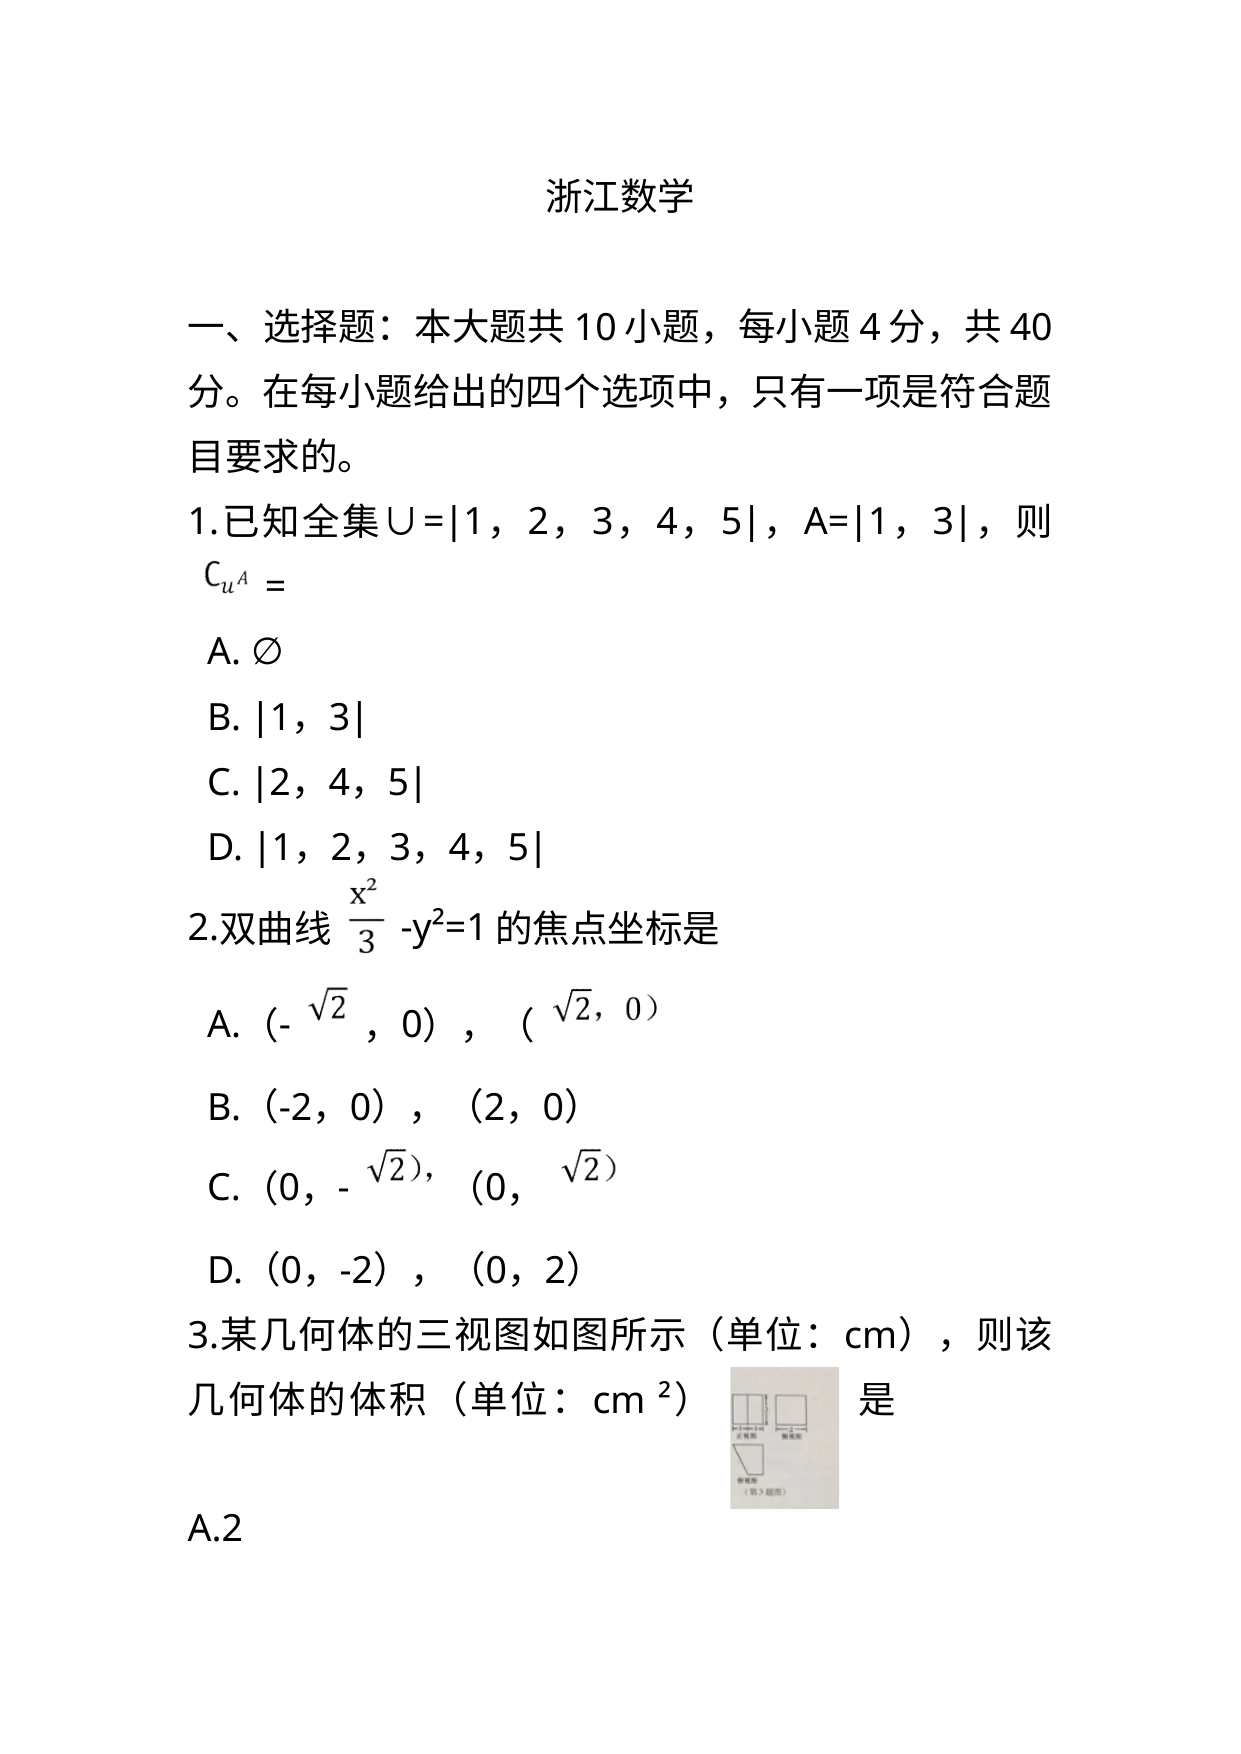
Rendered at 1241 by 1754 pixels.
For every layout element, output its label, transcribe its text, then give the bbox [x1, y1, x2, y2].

text 1.已知全集∪=∣1，2，3，4，5∣，A=∣1，3∣，则= [187, 487, 1053, 617]
picture [730, 1367, 840, 1509]
text D.（0，-2），（0，2） [187, 1234, 1053, 1299]
text 3.某几何体的三视图如图所示（单位：cm），则该几何体的体积（单位：cm ²）是 [187, 1299, 1053, 1429]
picture [187, 552, 265, 602]
text 2.双曲线-y²=1的焦点坐标是 [187, 877, 1053, 974]
text C.（0，-（0， [187, 1137, 1053, 1234]
text A.2 [187, 1494, 1053, 1559]
picture [331, 877, 401, 954]
text 一、选择题：本大题共10小题，每小题4分，共40分。在每小题给出的四个选项中，只有一项是符合题目要求的。 [187, 292, 1053, 487]
text A. ∅ [187, 617, 1053, 682]
text B.（-2，0），（2，0） [187, 1072, 1053, 1137]
picture [290, 974, 364, 1033]
picture [543, 1137, 632, 1194]
picture [535, 976, 673, 1033]
text B. ∣1，3∣ [187, 682, 1053, 747]
text C. ∣2，4，5∣ [187, 747, 1053, 812]
text 浙江数学 [187, 162, 1053, 227]
text D. ∣1，2，3，4，5∣ [187, 812, 1053, 877]
text A.（-，0），（ [187, 974, 1053, 1072]
picture [349, 1137, 448, 1194]
